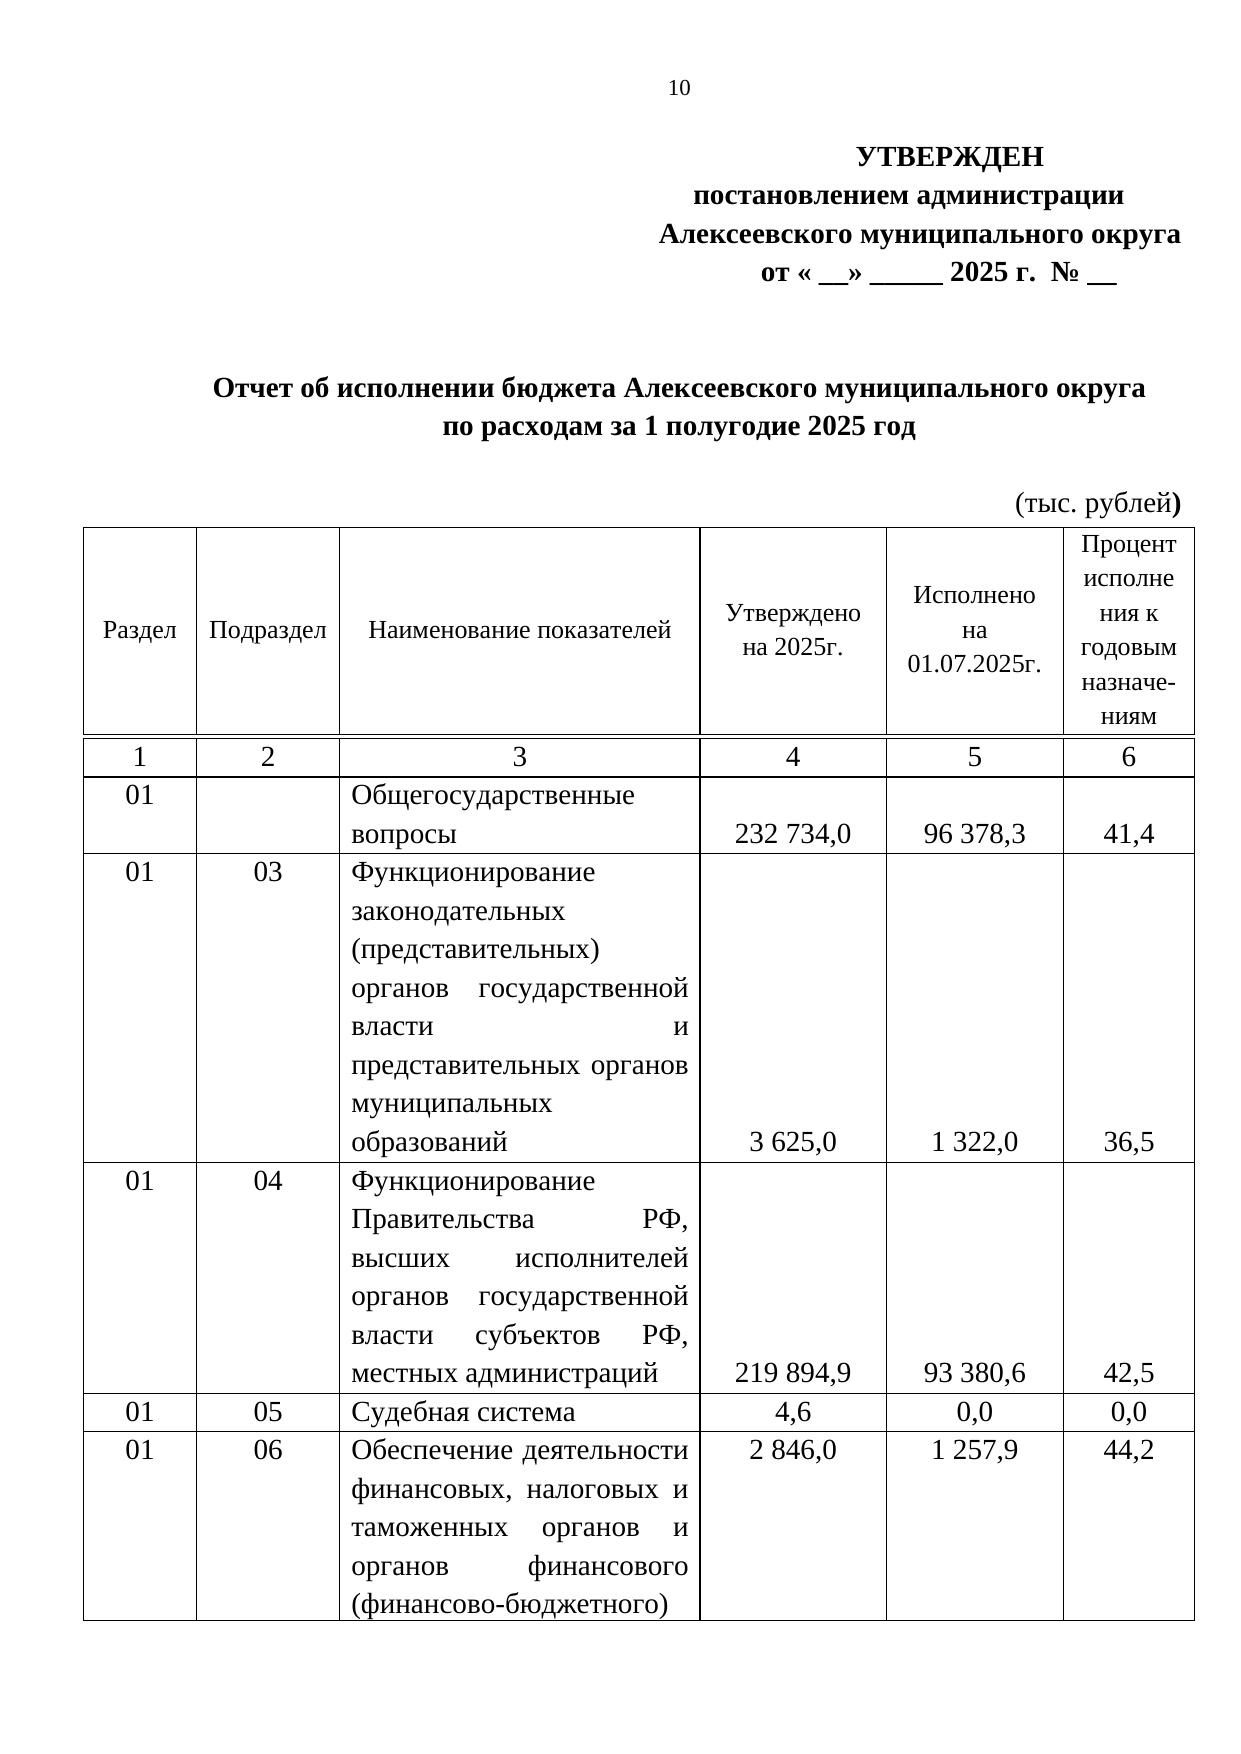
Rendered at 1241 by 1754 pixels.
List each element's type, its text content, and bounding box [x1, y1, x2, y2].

text Отчет об исполнении бюджета Алексеевского муниципального округа [177, 370, 1181, 403]
table_cell 219 894,9 [701, 1163, 886, 1393]
text по расходам за 1 полугодие 2025 год [177, 408, 1181, 442]
table_header 4 [701, 739, 886, 776]
table_cell 01 [84, 778, 196, 853]
table_cell Общегосударственные вопросы [340, 778, 699, 853]
table_cell 1 322,0 [887, 854, 1063, 1162]
table_header 5 [887, 739, 1063, 776]
table_cell [197, 778, 339, 853]
table_cell 01 [84, 854, 196, 1162]
table_cell 4,6 [701, 1394, 886, 1431]
text от « __» _____ 2025 г. № __ [177, 254, 1181, 288]
table_cell 42,5 [1064, 1163, 1194, 1393]
table_cell 1 257,9 [887, 1432, 1063, 1620]
table_cell 01 [84, 1432, 196, 1620]
table_header 6 [1064, 739, 1194, 776]
table_cell 44,2 [1064, 1432, 1194, 1620]
table_header 1 [84, 739, 196, 776]
table_cell Функционирование законодательных (представительных) органов государственной власти и представительных органов муниципальных образований [340, 854, 699, 1162]
table_cell 96 378,3 [887, 778, 1063, 853]
table_header 3 [340, 739, 699, 776]
table_header Подраздел [197, 528, 339, 734]
table_cell Судебная система [340, 1394, 699, 1431]
table_header Исполнено на 01.07.2025г. [887, 528, 1063, 734]
text (тыс. рублей) [177, 486, 1181, 519]
table_cell 232 734,0 [701, 778, 886, 853]
table_cell 01 [84, 1163, 196, 1393]
table_header 2 [197, 739, 339, 776]
table_cell 0,0 [887, 1394, 1063, 1431]
table_cell 36,5 [1064, 854, 1194, 1162]
table_cell Функционирование Правительства РФ, высших исполнителей органов государственной власти субъектов РФ, местных администраций [340, 1163, 699, 1393]
table_cell 41,4 [1064, 778, 1194, 853]
table_cell 0,0 [1064, 1394, 1194, 1431]
table_cell 2 846,0 [701, 1432, 886, 1620]
table_cell 03 [197, 854, 339, 1162]
text Алексеевского муниципального округа [177, 216, 1181, 249]
text постановлением администрации [177, 177, 1181, 211]
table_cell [340, 1432, 699, 1620]
table_header Утверждено на 2025г. [701, 528, 886, 734]
table_cell 01 [84, 1394, 196, 1431]
table_cell 06 [197, 1432, 339, 1620]
text УТВЕРЖДЕН [177, 139, 1181, 172]
table_cell 93 380,6 [887, 1163, 1063, 1393]
table_cell 04 [197, 1163, 339, 1393]
table_cell 05 [197, 1394, 339, 1431]
table_header Раздел [84, 528, 196, 734]
table_header Наименование показателей [340, 528, 699, 734]
table_cell 3 625,0 [701, 854, 886, 1162]
table_header Процент исполне ния к годовым назначе-ниям [1064, 528, 1194, 734]
